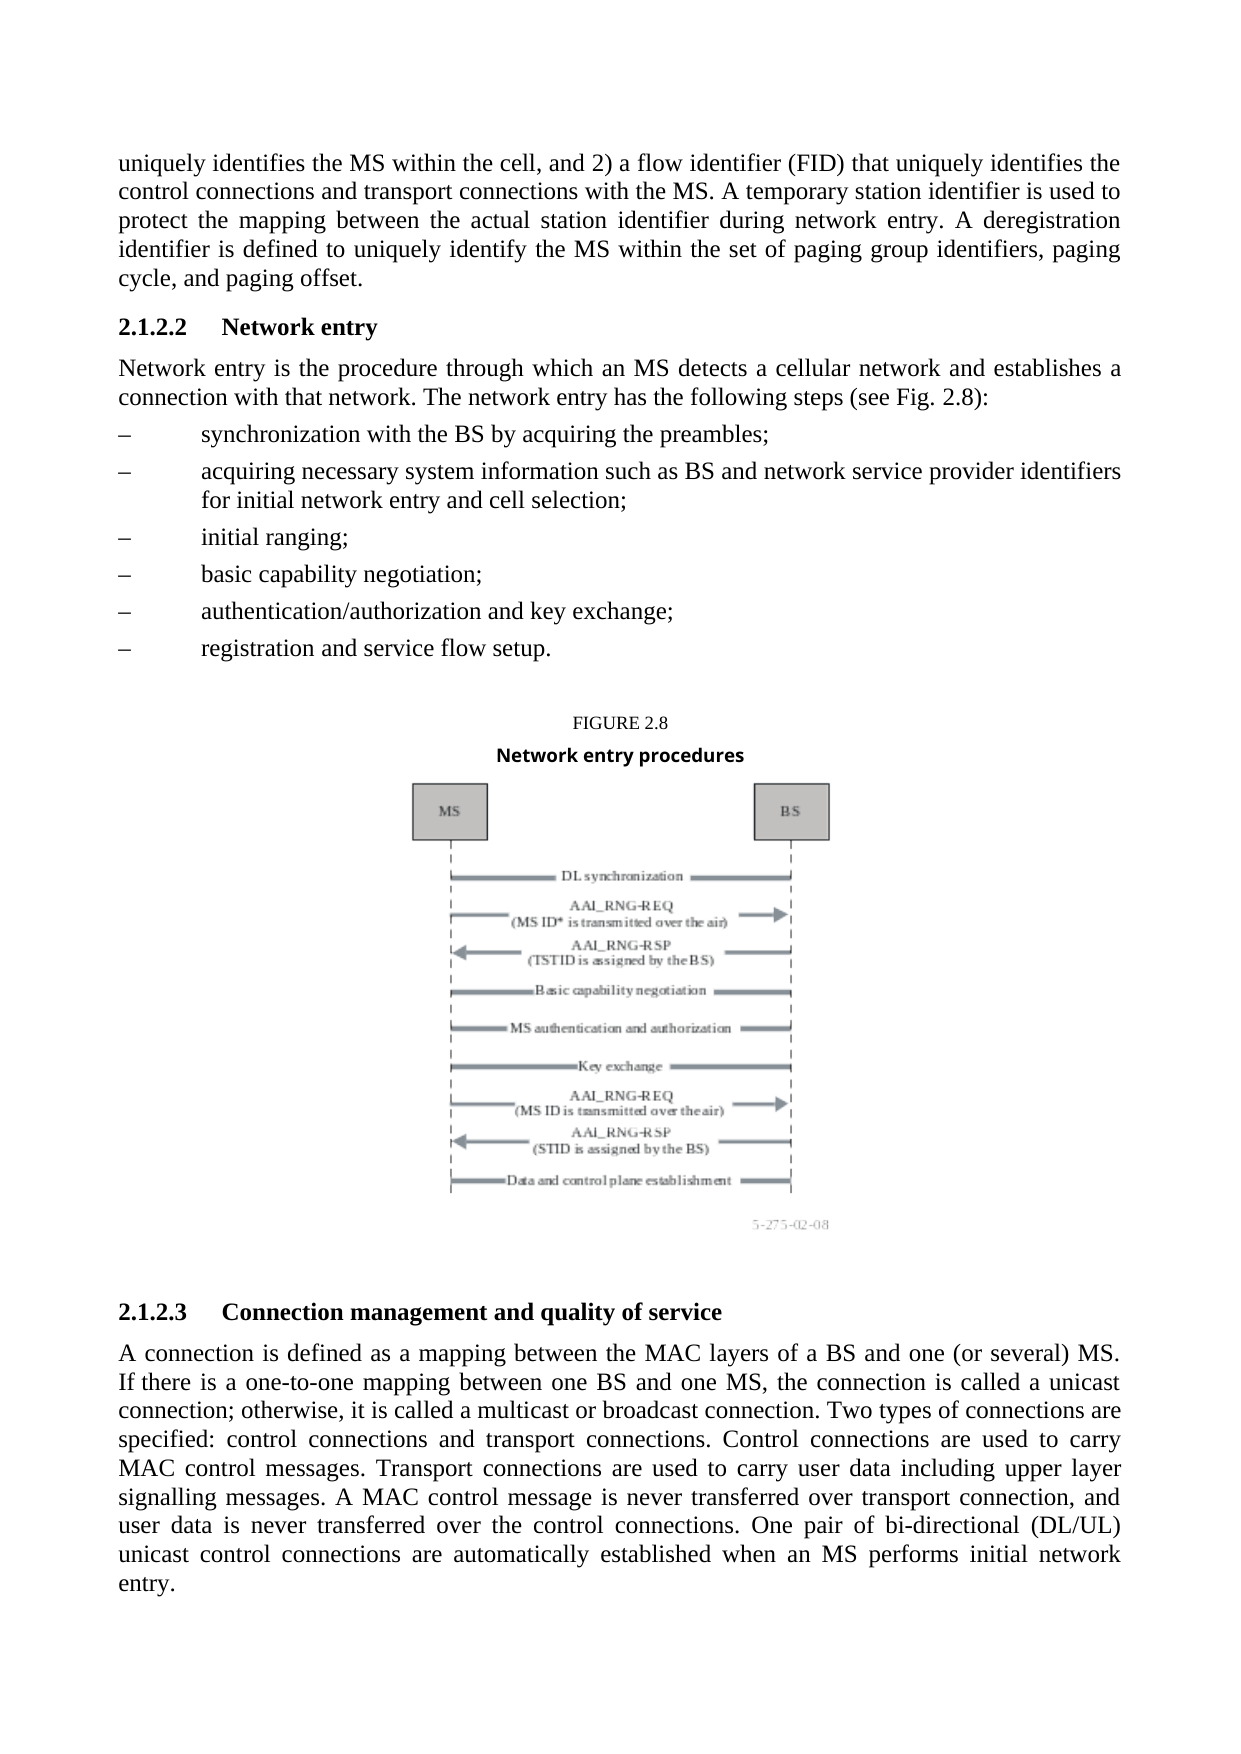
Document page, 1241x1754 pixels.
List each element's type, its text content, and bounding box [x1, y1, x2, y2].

text A connection is defined as a mapping between the MAC layers of a BS and one (or several) MS. If there is a one-to-one mapping between one BS and one MS, the connection is called a unicast connection; otherwise, it is called a multicast or broadcast connection. Two types of connections are specified: control connections and transport connections. Control connections are used to carry MAC control messages. Transport connections are used to carry user data including upper layer signalling messages. A MAC control message is never transferred over transport connection, and user data is never transferred over the control connections. One pair of bi-directional (DL/UL) unicast control connections are automatically established when an MS performs initial network entry. [118, 1338, 1122, 1597]
text – acquiring necessary system information such as BS and network service provider identifiers for initial network entry and cell selection; [118, 456, 1122, 514]
subtitle 2.1.2.3 Connection management and quality of service [118, 1297, 1122, 1326]
text – initial ranging; [118, 522, 1122, 551]
text – authentication/authorization and key exchange; [118, 596, 1122, 625]
text – registration and service flow setup. [118, 633, 1122, 662]
subtitle 2.1.2.2 Network entry [118, 312, 1122, 341]
text Network entry is the procedure through which an MS detects a cellular network and establishes a connection with that network. The network entry has the following steps (see Fig. 2.8): [118, 353, 1122, 411]
text – basic capability negotiation; [118, 559, 1122, 588]
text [118, 148, 1122, 291]
title Network entry procedures [118, 742, 1122, 768]
text – synchronization with the BS by acquiring the preambles; [118, 419, 1122, 448]
text Figure 2.8 [118, 712, 1122, 734]
